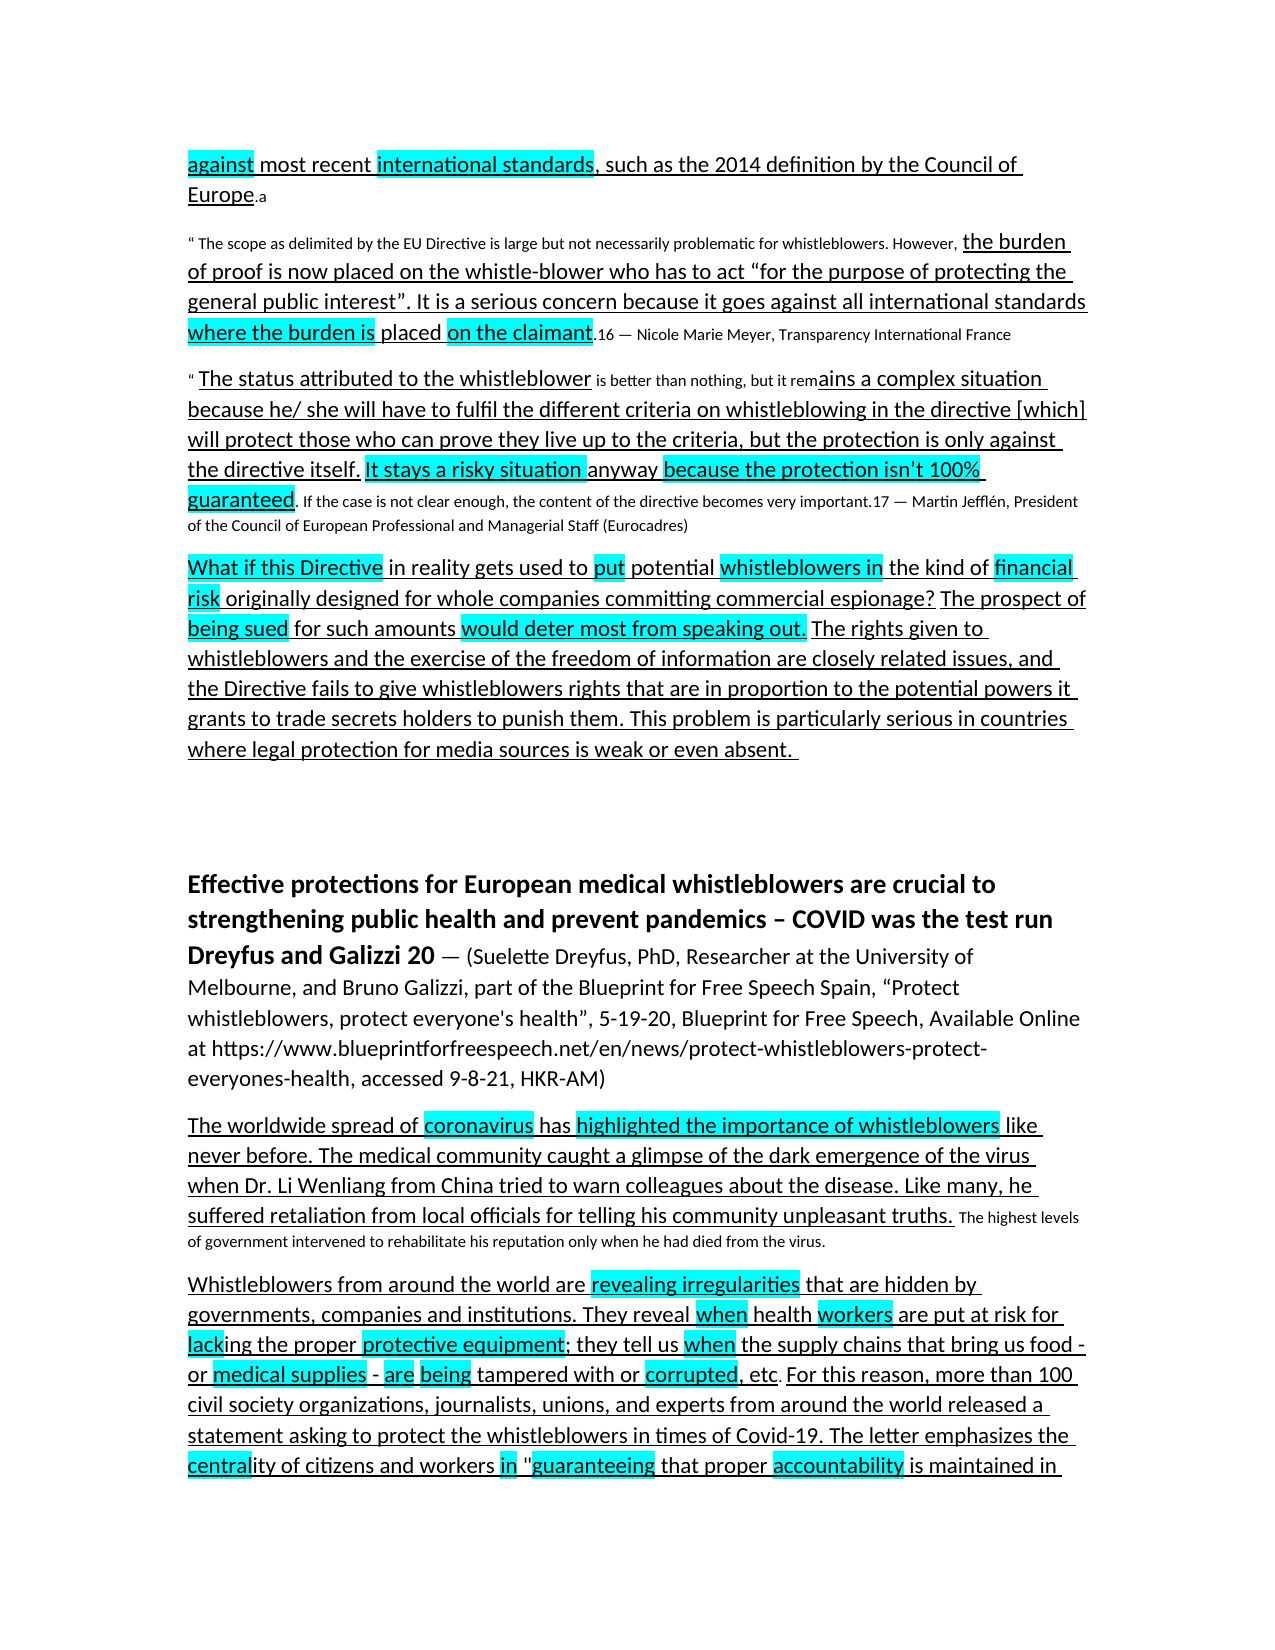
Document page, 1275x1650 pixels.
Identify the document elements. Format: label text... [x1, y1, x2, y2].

text “ The scope as delimited by the EU Directive is large but not necessarily problematic for whistleblowers. However, the burden of proof is now placed on the whistle-blower who has to act “for the purpose of protecting the general public interest”. It is a serious concern because it goes against all international standards where the burden is placed on the claimant.16 — Nicole Marie Meyer, Transparency International France [187, 227, 1087, 312]
text “ The scope as delimited by the EU Directive is large but not necessarily problematic for whistleblowers. However, the burden of proof is now placed on the whistle-blower who has to act “for the purpose of protecting the general public interest”. It is a serious concern because it goes against all international standards where the burden is placed on the claimant.16 — Nicole Marie Meyer, Transparency International France [187, 313, 1087, 346]
subtitle Effective protections for European medical whistleblowers are crucial to strengthening public health and prevent pandemics – COVID was the test run [187, 867, 1087, 936]
text The worldwide spread of coronavirus has highlighted the importance of whistleblowers like never before. The medical community caught a glimpse of the dark emergence of the virus when Dr. Li Wenliang from China tried to warn colleagues about the disease. Like many, he suffered retaliation from local officials for telling his community unpleasant truths. The highest levels of government intervened to rehabilitate his reputation only when he had died from the virus. [187, 1111, 1087, 1252]
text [187, 150, 1087, 208]
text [187, 1270, 1087, 1479]
text “ The status attributed to the whistleblower is better than nothing, but it remains a complex situation because he/ she will have to fulfil the different criteria on whistleblowing in the directive [which] will protect those who can prove they live up to the criteria, but the protection is only against the directive itself. It stays a risky situation anyway because the protection isn’t 100% guaranteed. If the case is not clear enough, the content of the directive becomes very important.17 — Martin Jefflén, President of the Council of European Professional and Managerial Staff (Eurocadres) [187, 364, 1087, 419]
text What if this Directive in reality gets used to put potential whistleblowers in the kind of financial risk originally designed for whole companies committing commercial espionage? The prospect of being sued for such amounts would deter most from speaking out. The rights given to whistleblowers and the exercise of the freedom of information are closely related issues, and the Directive fails to give whistleblowers rights that are in proportion to the potential powers it grants to trade secrets holders to punish them. This problem is particularly serious in countries where legal protection for media sources is weak or even absent. [187, 553, 1087, 763]
text Dreyfus and Galizzi 20 — (Suelette Dreyfus, PhD, Researcher at the University of Melbourne, and Bruno Galizzi, part of the Blueprint for Free Speech Spain, “Protect whistleblowers, protect everyone's health”, 5-19-20, Blueprint for Free Speech, Available Online at https://www.blueprintforfreespeech.net/en/news/protect-whistleblowers-protect-everyones-health, accessed 9-8-21, HKR-AM) [187, 938, 1087, 1092]
text “ The status attributed to the whistleblower is better than nothing, but it remains a complex situation because he/ she will have to fulfil the different criteria on whistleblowing in the directive [which] will protect those who can prove they live up to the criteria, but the protection is only against the directive itself. It stays a risky situation anyway because the protection isn’t 100% guaranteed. If the case is not clear enough, the content of the directive becomes very important.17 — Martin Jefflén, President of the Council of European Professional and Managerial Staff (Eurocadres) [187, 420, 1087, 535]
